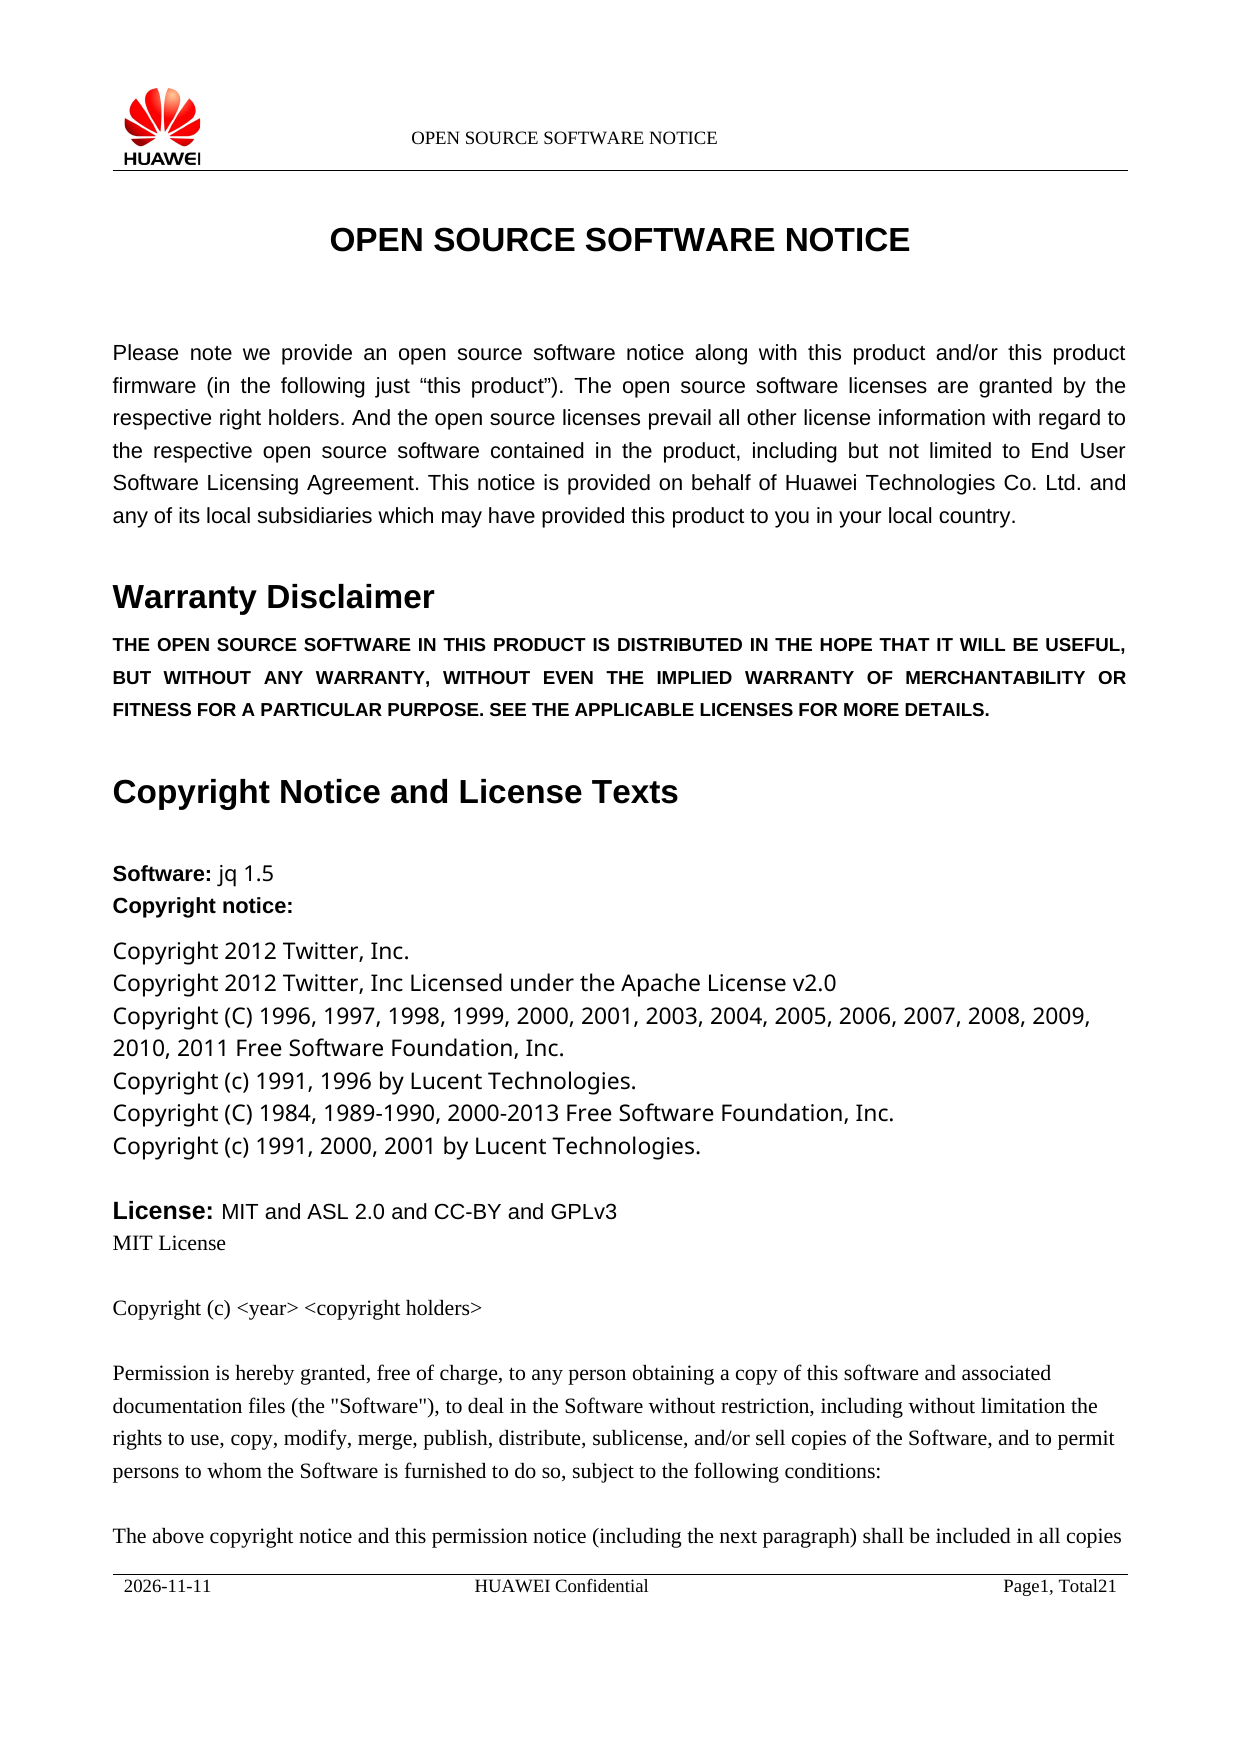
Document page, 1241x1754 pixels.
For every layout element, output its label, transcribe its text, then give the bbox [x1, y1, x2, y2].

text Copyright Notice and License Texts [112, 759, 1128, 824]
text OPEN SOURCE SOFTWARE NOTICE [112, 206, 1128, 271]
text Warranty Disclaimer [112, 564, 1128, 629]
text Copyright 2012 Twitter, Inc. Copyright 2012 Twitter, Inc Licensed under the Apache License v2.0 Copyright (C) 1996, 1997, 1998, 1999, 2000, 2001, 2003, 2004, 2005, 2006, 2007, 2008, 2009, 2010, 2011 Free Software Foundation, Inc. Copyright (c) 1991, 1996 by Lucent Technologies. Copyright (C) 1984, 1989-1990, 2000-2013 Free Software Foundation, Inc. Copyright (c) 1991, 2000, 2001 by Lucent Technologies. [112, 934, 1128, 1194]
title Software: jq 1.5 [112, 856, 1128, 889]
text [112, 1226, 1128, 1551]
text License: MIT and ASL 2.0 and CC-BY and GPLv3 [112, 1194, 1128, 1226]
text The open source software in this product is distributed in the hope that it will be useful, but WITHOUT ANY WARRANTY, without even the implied warranty of MERCHANTABILITY or FITNESS FOR A PARTICULAR PURPOSE. See the applicable licenses for more details. [112, 629, 1128, 726]
text Copyright notice: [112, 889, 1128, 921]
picture [124, 88, 201, 165]
text Please note we provide an open source software notice along with this product and/or this product firmware (in the following just “this product”). The open source software licenses are granted by the respective right holders. And the open source licenses prevail all other license information with regard to the respective open source software contained in the product, including but not limited to End User Software Licensing Agreement. This notice is provided on behalf of Huawei Technologies Co. Ltd. and any of its local subsidiaries which may have provided this product to you in your local country. [112, 336, 1128, 531]
